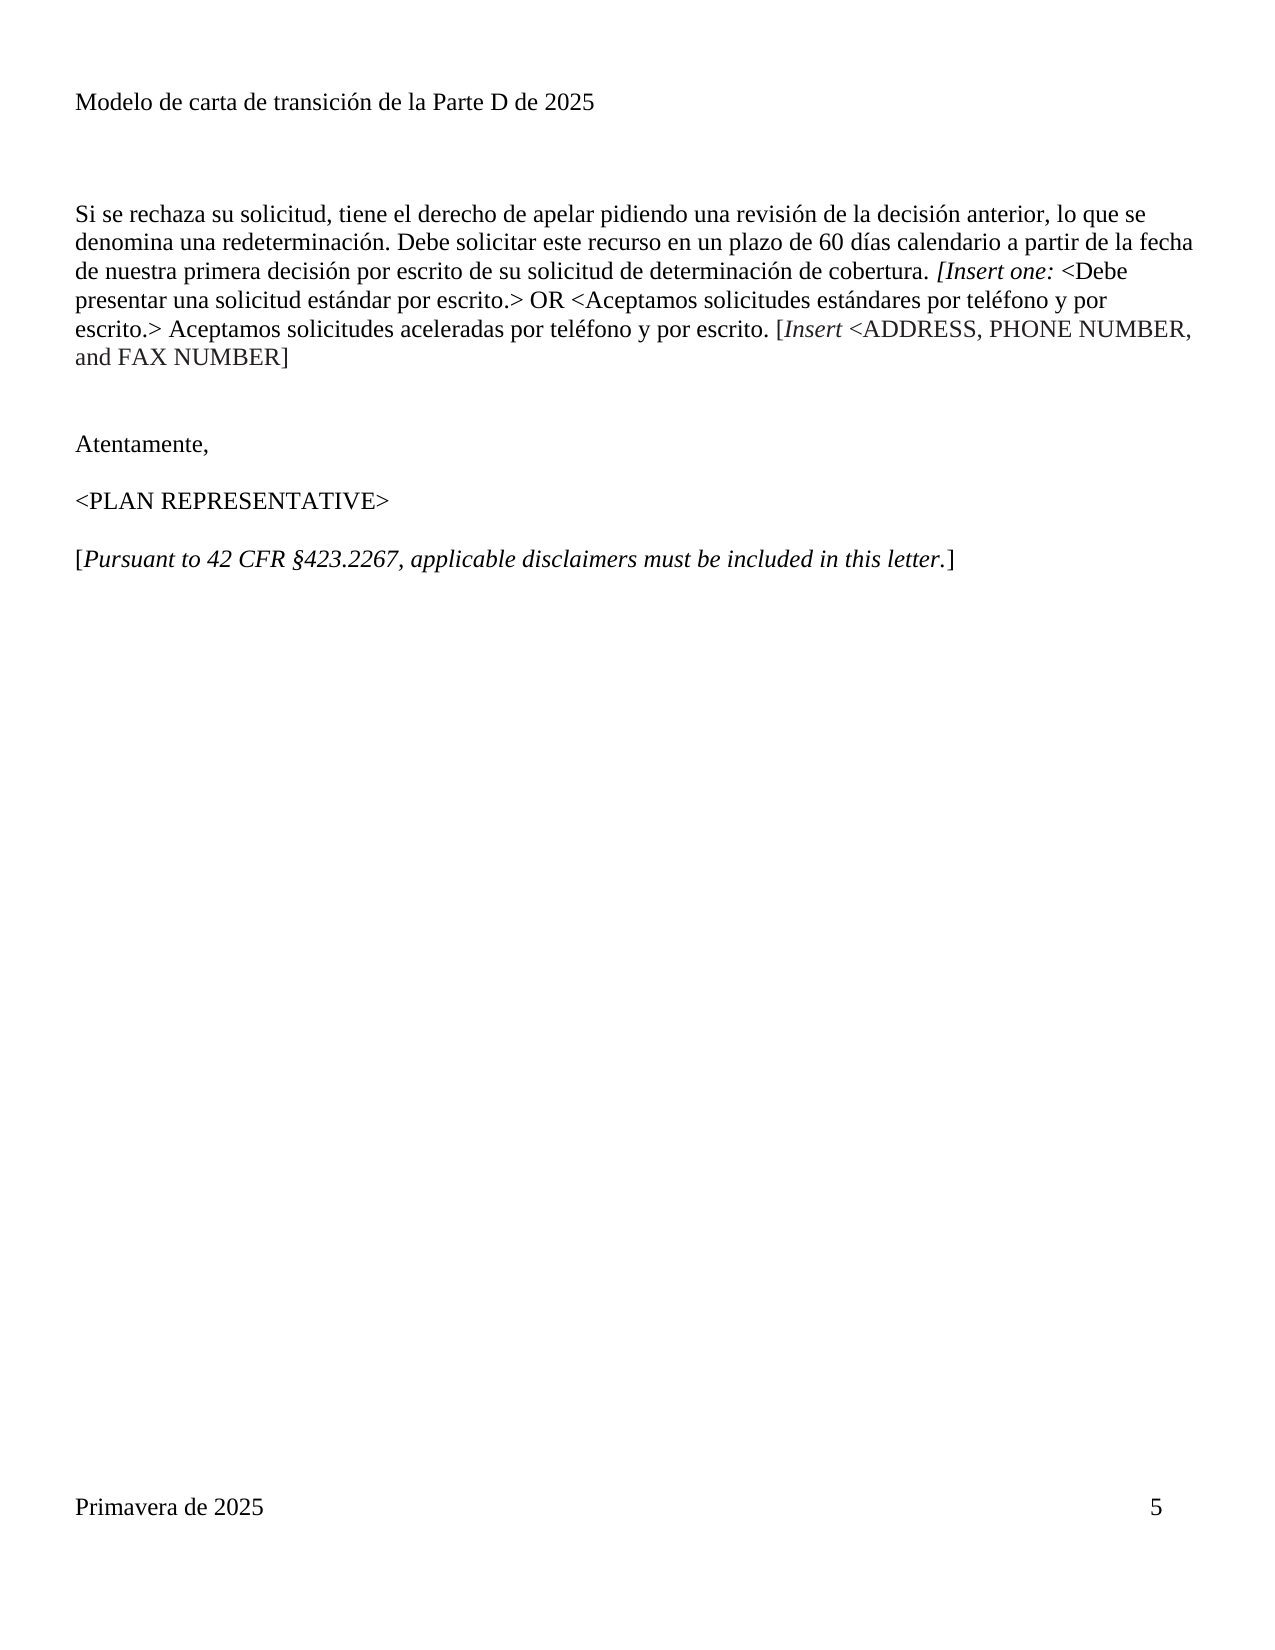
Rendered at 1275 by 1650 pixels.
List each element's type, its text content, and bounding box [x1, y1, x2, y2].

text Si se rechaza su solicitud, tiene el derecho de apelar pidiendo una revisión de la decisión anterior, lo que se denomina una redeterminación. Debe solicitar este recurso en un plazo de 60 días calendario a partir de la fecha de nuestra primera decisión por escrito de su solicitud de determinación de cobertura. [Insert one: <Debe presentar una solicitud estándar por escrito.> OR <Aceptamos solicitudes estándares por teléfono y por escrito.> Aceptamos solicitudes aceleradas por teléfono y por escrito. [Insert <ADDRESS, PHONE NUMBER, and FAX NUMBER] [75, 199, 1200, 371]
text <PLAN REPRESENTATIVE> [75, 486, 1200, 515]
text [Pursuant to 42 CFR §423.2267, applicable disclaimers must be included in this letter.] [75, 544, 1200, 572]
text Atentamente, [75, 429, 1200, 457]
